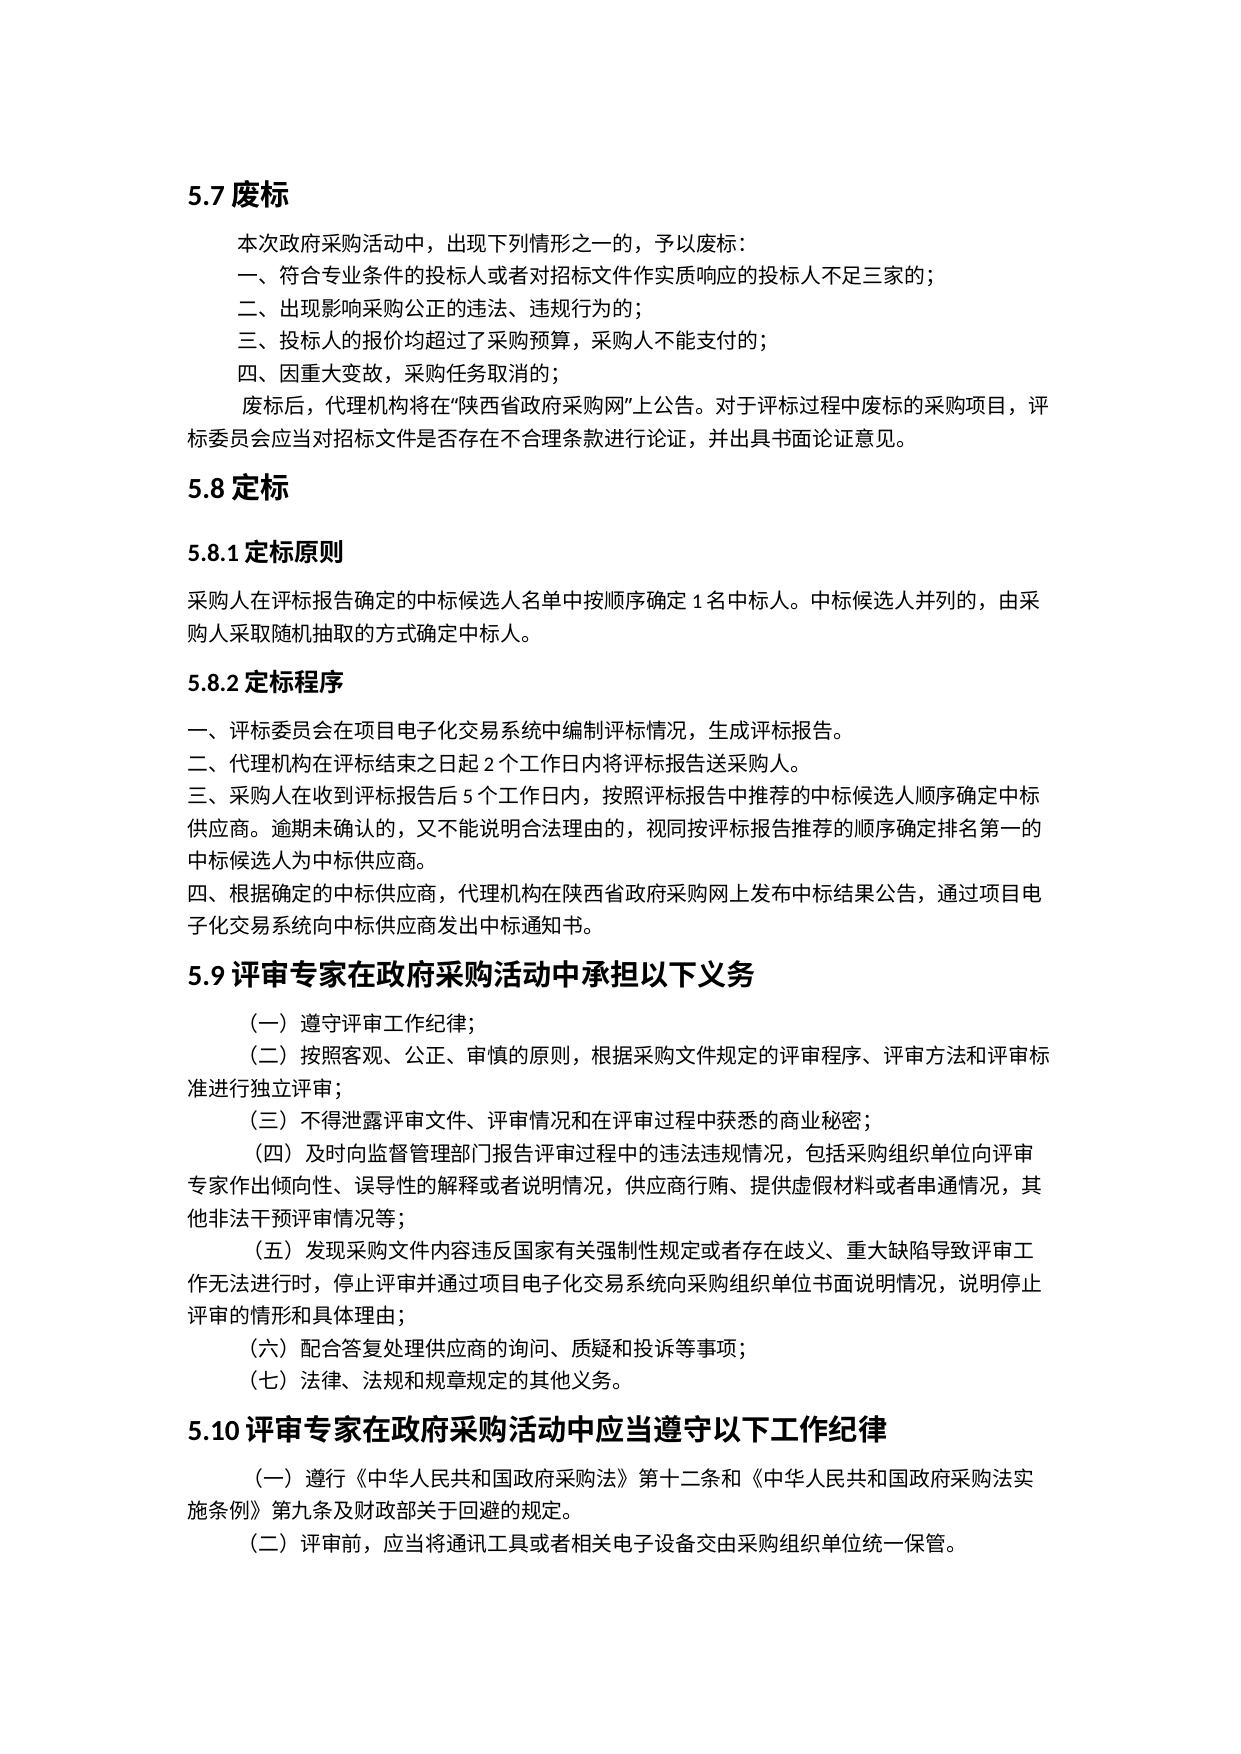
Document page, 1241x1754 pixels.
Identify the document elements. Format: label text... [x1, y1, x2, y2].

text （七）法律、法规和规章规定的其他义务。 [187, 1364, 1053, 1397]
text （一）遵行《中华人民共和国政府采购法》第十二条和《中华人民共和国政府采购法实施条例》第九条及财政部关于回避的规定。 [187, 1462, 1053, 1527]
text （五）发现采购文件内容违反国家有关强制性规定或者存在歧义、重大缺陷导致评审工作无法进行时，停止评审并通过项目电子化交易系统向采购组织单位书面说明情况，说明停止评审的情形和具体理由； [187, 1234, 1053, 1332]
text 一、符合专业条件的投标人或者对招标文件作实质响应的投标人不足三家的； [187, 259, 1053, 292]
text 5.10评审专家在政府采购活动中应当遵守以下工作纪律 [187, 1397, 1053, 1462]
text 二、代理机构在评标结束之日起2个工作日内将评标报告送采购人。 [187, 747, 1053, 779]
text 5.9评审专家在政府采购活动中承担以下义务 [187, 942, 1053, 1007]
text 二、出现影响采购公正的违法、违规行为的； [187, 292, 1053, 324]
text 四、根据确定的中标供应商，代理机构在陕西省政府采购网上发布中标结果公告，通过项目电子化交易系统向中标供应商发出中标通知书。 [187, 877, 1053, 942]
text （六）配合答复处理供应商的询问、质疑和投诉等事项； [187, 1332, 1053, 1364]
text 本次政府采购活动中，出现下列情形之一的，予以废标： [187, 227, 1053, 259]
text 四、因重大变故，采购任务取消的； [187, 357, 1053, 389]
text （一）遵守评审工作纪律； [187, 1007, 1053, 1039]
text 一、评标委员会在项目电子化交易系统中编制评标情况，生成评标报告。 [187, 714, 1053, 747]
text 三、采购人在收到评标报告后5个工作日内，按照评标报告中推荐的中标候选人顺序确定中标供应商。逾期未确认的，又不能说明合法理由的，视同按评标报告推荐的顺序确定排名第一的中标候选人为中标供应商。 [187, 779, 1053, 877]
text 5.7废标 [187, 162, 1053, 227]
text 三、投标人的报价均超过了采购预算，采购人不能支付的； [187, 324, 1053, 357]
text （三）不得泄露评审文件、评审情况和在评审过程中获悉的商业秘密； [187, 1104, 1053, 1137]
text 5.8.1 定标原则 [187, 519, 1053, 584]
text （四）及时向监督管理部门报告评审过程中的违法违规情况，包括采购组织单位向评审专家作出倾向性、误导性的解释或者说明情况，供应商行贿、提供虚假材料或者串通情况，其他非法干预评审情况等； [187, 1137, 1053, 1234]
text 5.8定标 [187, 454, 1053, 519]
text （二）按照客观、公正、审慎的原则，根据采购文件规定的评审程序、评审方法和评审标准进行独立评审； [187, 1039, 1053, 1104]
text 5.8.2定标程序 [187, 649, 1053, 714]
text 废标后，代理机构将在“陕西省政府采购网”上公告。对于评标过程中废标的采购项目，评标委员会应当对招标文件是否存在不合理条款进行论证，并出具书面论证意见。 [187, 389, 1053, 454]
text （二）评审前，应当将通讯工具或者相关电子设备交由采购组织单位统一保管。 [187, 1527, 1053, 1559]
text 采购人在评标报告确定的中标候选人名单中按顺序确定1名中标人。中标候选人并列的，由采购人采取随机抽取的方式确定中标人。 [187, 584, 1053, 649]
